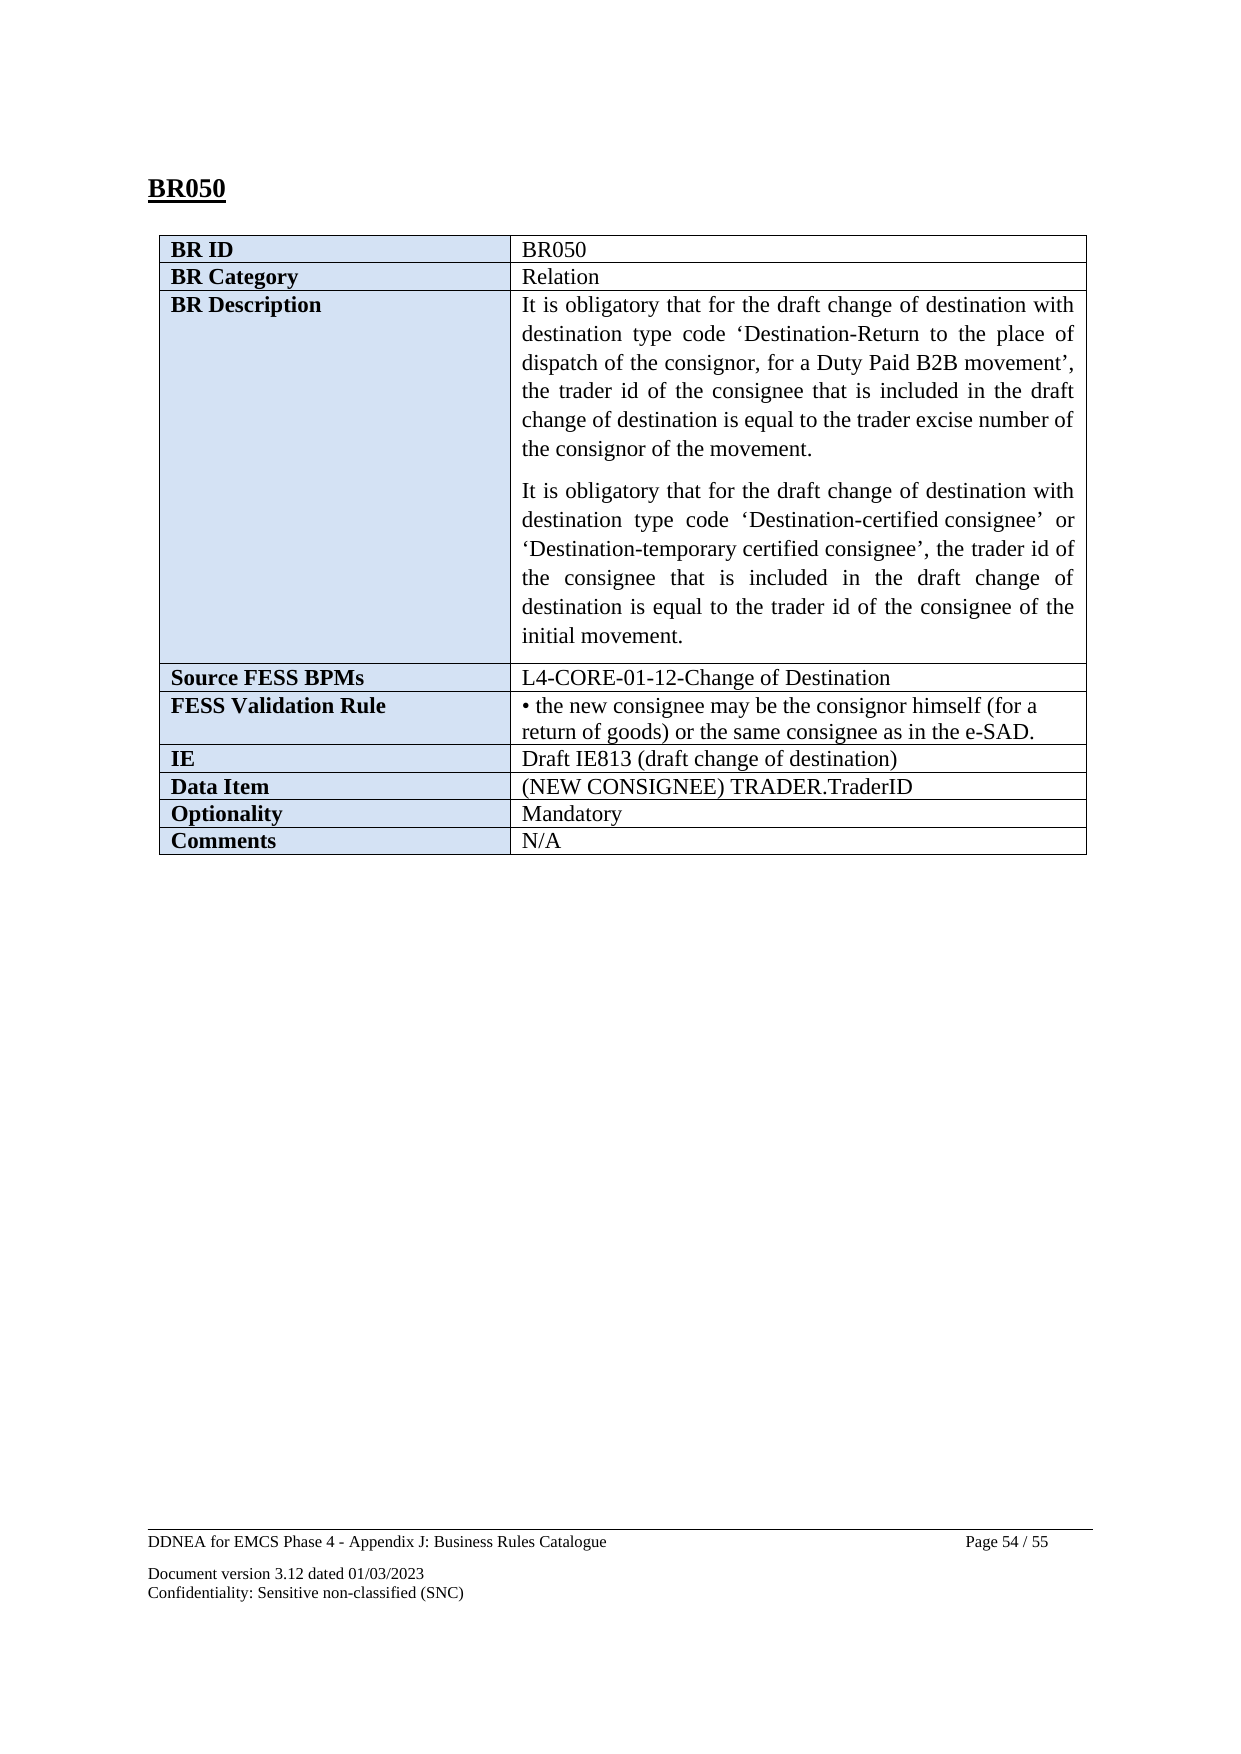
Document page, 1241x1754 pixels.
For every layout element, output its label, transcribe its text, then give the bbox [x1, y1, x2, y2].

table_cell IE [160, 745, 510, 772]
table_cell Optionality [160, 800, 510, 827]
table_cell Data Item [160, 773, 510, 799]
table_cell N/A [511, 828, 1086, 854]
table_cell Mandatory [511, 800, 1086, 827]
table_cell BR Category [160, 263, 510, 290]
table_header BR050 [511, 236, 1086, 262]
table_cell Comments [160, 828, 510, 854]
table_cell Draft IE813 (draft change of destination) [511, 745, 1086, 772]
table_cell BR Description [160, 291, 510, 663]
table_cell Source FESS BPMs [160, 664, 510, 691]
table_cell L4-CORE-01-12-Change of Destination [511, 664, 1086, 691]
table_cell • the new consignee may be the consignor himself (for a return of goods) or the same consignee as in the e-SAD. [511, 692, 1086, 744]
table_cell (NEW CONSIGNEE) TRADER.TraderID [511, 773, 1086, 799]
table_cell It is obligatory that for the draft change of destination with destination type code ‘Destination-Return to the place of dispatch of the consignor, for a Duty Paid B2B movement’, the trader id of the consignee that is included in the draft change of destination is equal to the trader excise number of the consignor of the movement. It is obligatory that for the draft change of destination with destination type code ‘Destination-certified consignee’ or ‘Destination-temporary certified consignee’, the trader id of the consignee that is included in the draft change of destination is equal to the trader id of the consignee of the initial movement. [511, 291, 1086, 663]
table_header BR ID [160, 236, 510, 262]
text BR050 [148, 173, 1093, 204]
table_cell Relation [511, 263, 1086, 290]
table_cell FESS Validation Rule [160, 692, 510, 744]
